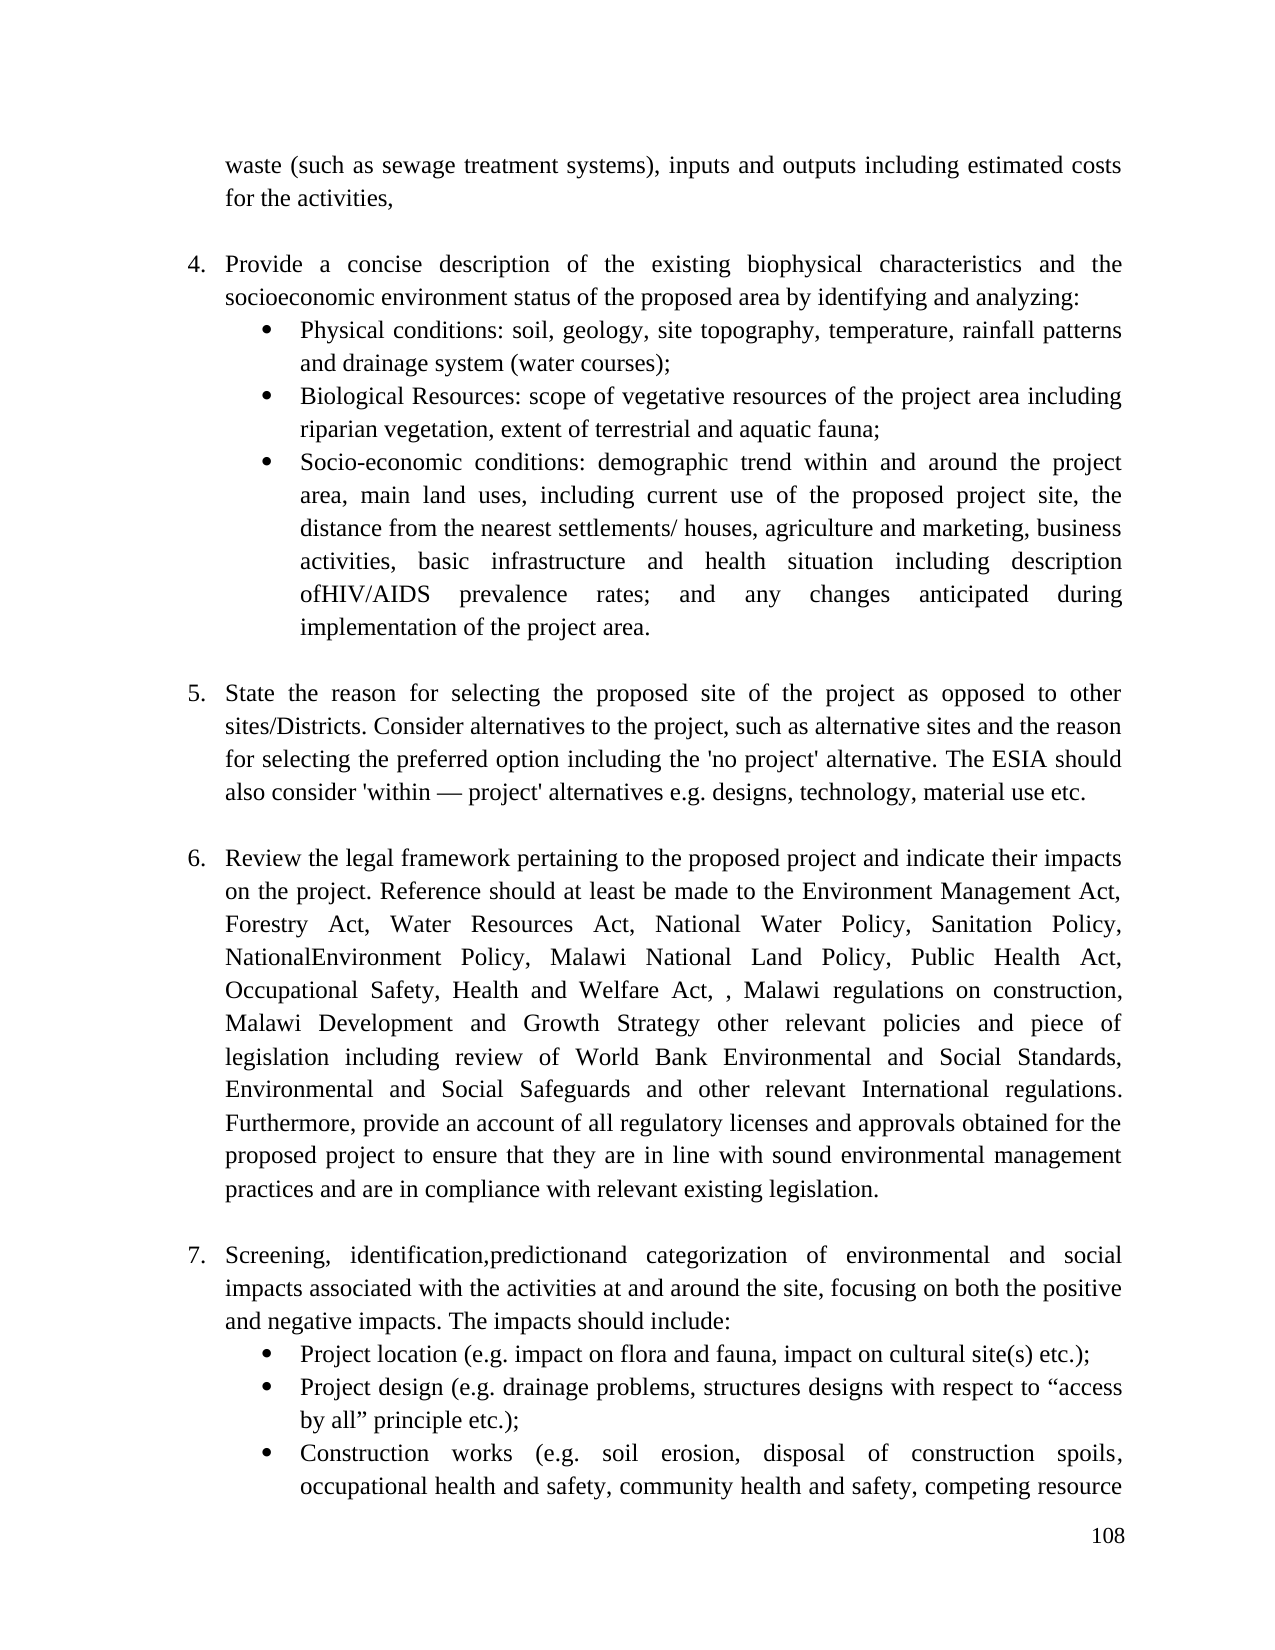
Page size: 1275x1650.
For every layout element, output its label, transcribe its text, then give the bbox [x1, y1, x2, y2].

list Project design (e.g. drainage problems, structures designs with respect to “access by all” principle etc.); [262, 1372, 1123, 1433]
list Biological Resources: scope of vegetative resources of the project area including riparian vegetation, extent of terrestrial and aquatic fauna; [262, 381, 1123, 443]
list Provide a concise description of the existing biophysical characteristics and the socioeconomic environment status of the proposed area by identifying and analyzing: [187, 249, 1123, 311]
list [187, 150, 1123, 212]
list State the reason for selecting the proposed site of the project as opposed to other sites/Districts. Consider alternatives to the project, such as alternative sites and the reason for selecting the preferred option including the 'no project' alternative. The ESIA should also consider 'within — project' alternatives e.g. designs, technology, material use etc. [187, 678, 1123, 806]
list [262, 1438, 1123, 1499]
list Review the legal framework pertaining to the proposed project and indicate their impacts on the project. Reference should at least be made to the Environment Management Act, Forestry Act, Water Resources Act, National Water Policy, Sanitation Policy, NationalEnvironment Policy, Malawi National Land Policy, Public Health Act, Occupational Safety, Health and Welfare Act, , Malawi regulations on construction, Malawi Development and Growth Strategy other relevant policies and piece of legislation including review of World Bank Environmental and Social Standards, Environmental and Social Safeguards and other relevant International regulations. Furthermore, provide an account of all regulatory licenses and approvals obtained for the proposed project to ensure that they are in line with sound environmental management practices and are in compliance with relevant existing legislation. [187, 843, 1123, 1202]
list Project location (e.g. impact on flora and fauna, impact on cultural site(s) etc.); [262, 1339, 1123, 1367]
list Physical conditions: soil, geology, site topography, temperature, rainfall patterns and drainage system (water courses); [262, 315, 1123, 377]
list Socio-economic conditions: demographic trend within and around the project area, main land uses, including current use of the proposed project site, the distance from the nearest settlements/ houses, agriculture and marketing, business activities, basic infrastructure and health situation including description ofHIV/AIDS prevalence rates; and any changes anticipated during implementation of the project area. [262, 447, 1123, 641]
list Screening, identification,predictionand categorization of environmental and social impacts associated with the activities at and around the site, focusing on both the positive and negative impacts. The impacts should include: [187, 1240, 1123, 1334]
